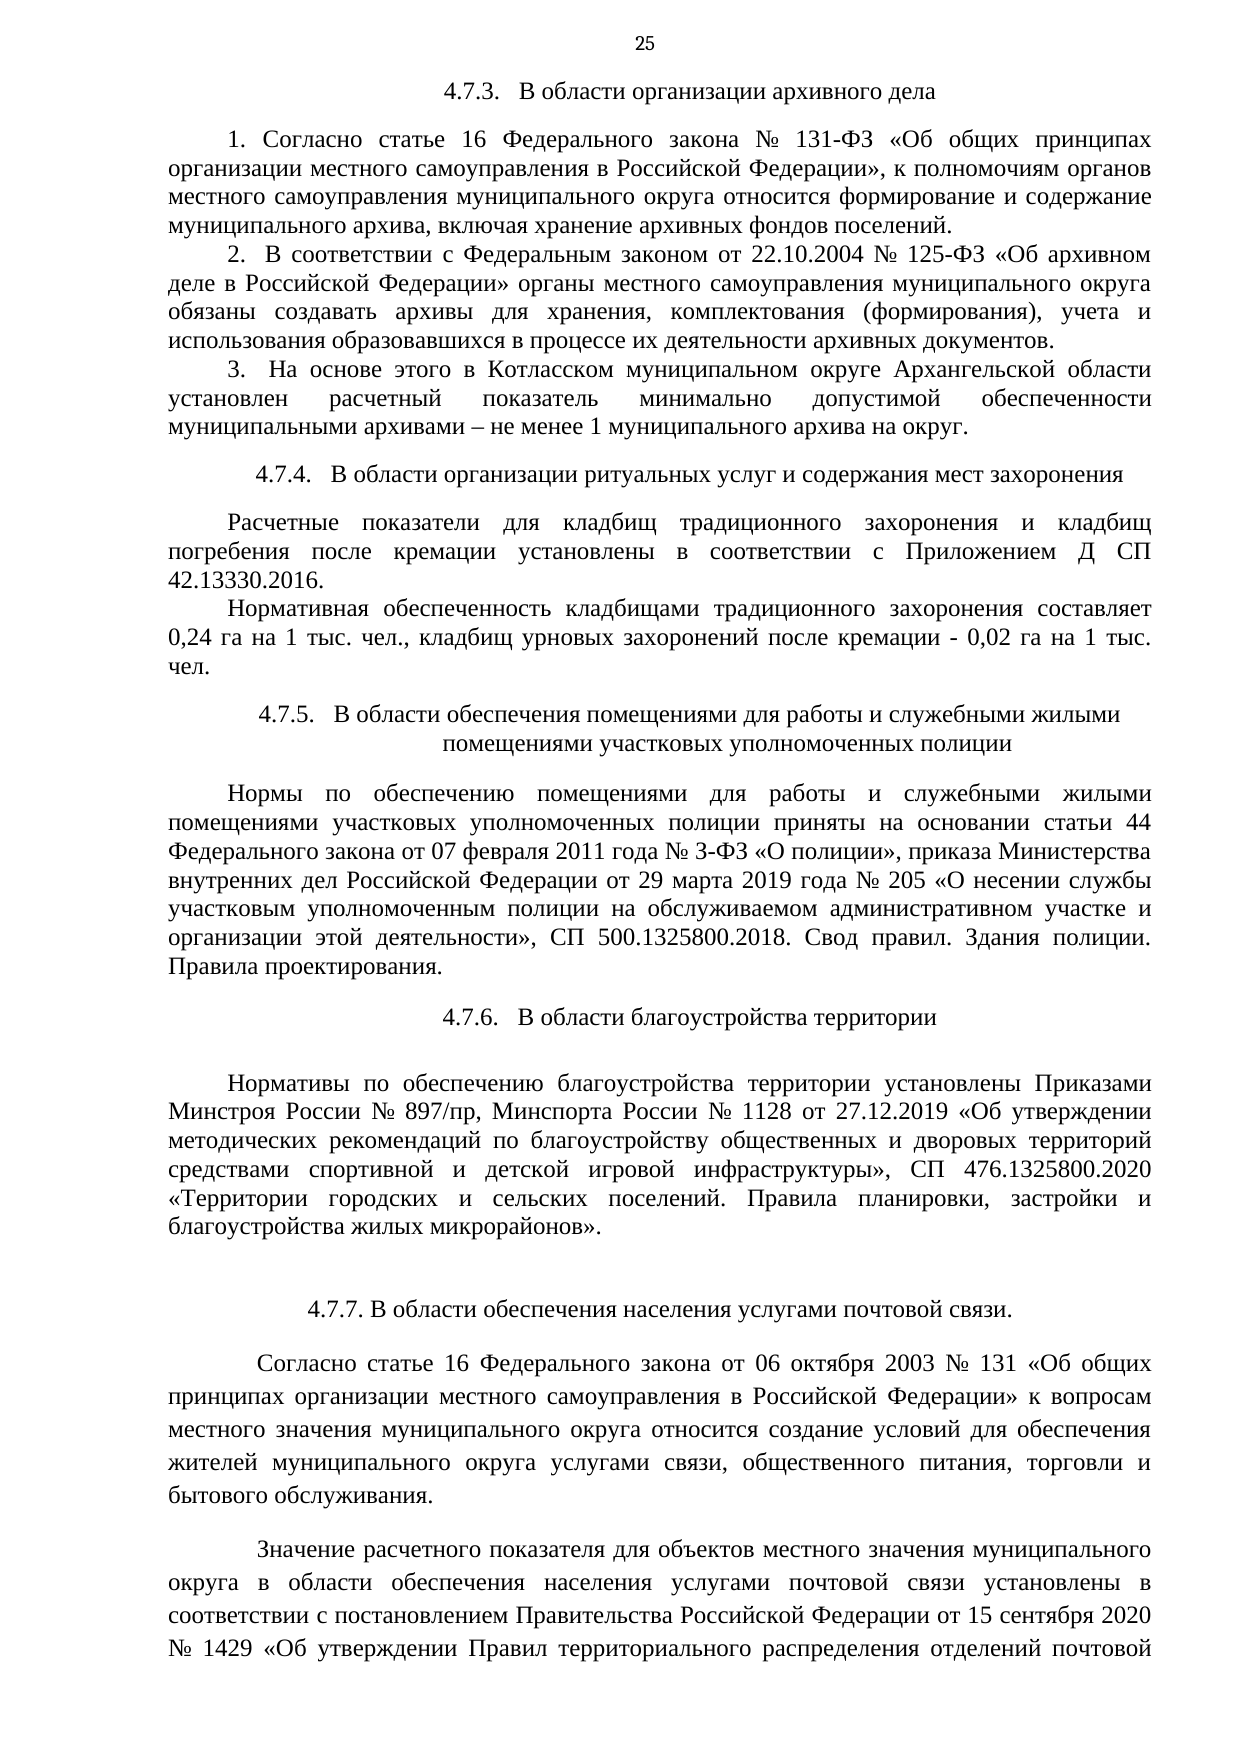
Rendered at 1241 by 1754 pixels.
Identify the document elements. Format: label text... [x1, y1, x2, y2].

text Согласно статье 16 Федерального закона от 06 октября 2003 № 131 «Об общих принципах организации местного самоуправления в Российской Федерации» к вопросам местного значения муниципального округа относится создание условий для обеспечения жителей муниципального округа услугами связи, общественного питания, торговли и бытового обслуживания. [168, 1348, 1152, 1509]
list В области благоустройства территории [227, 1002, 1152, 1030]
list В области организации архивного дела [227, 76, 1152, 105]
text Расчетные показатели для кладбищ традиционного захоронения и кладбищ погребения после кремации установлены в соответствии с Приложением Д СП 42.13330.2016. [168, 507, 1152, 593]
list В области организации ритуальных услуг и содержания мест захоронения [227, 459, 1152, 488]
text Нормативная обеспеченность кладбищами традиционного захоронения составляет 0,24 га на 1 тыс. чел., кладбищ урновых захоронений после кремации - 0,02 га на 1 тыс. чел. [168, 593, 1152, 680]
text Нормы по обеспечению помещениями для работы и служебными жилыми помещениями участковых уполномоченных полиции приняты на основании статьи 44 Федерального закона от 07 февраля 2011 года № З-ФЗ «О полиции», приказа Министерства внутренних дел Российской Федерации от 29 марта 2019 года № 205 «О несении службы участковым уполномоченным полиции на обслуживаемом административном участке и организации этой деятельности», СП 500.1325800.2018. Свод правил. Здания полиции. Правила проектирования. [168, 778, 1152, 980]
list В области обеспечения помещениями для работы и служебными жилыми помещениями участковых уполномоченных полиции [227, 699, 1152, 756]
text 4.7.7. В области обеспечения населения услугами почтовой связи. [168, 1294, 1152, 1323]
list В соответствии с Федеральным законом от 22.10.2004 № 125-ФЗ «Об архивном деле в Российской Федерации» органы местного самоуправления муниципального округа обязаны создавать архивы для хранения, комплектования (формирования), учета и использования образовавшихся в процессе их деятельности архивных документов. [168, 239, 1152, 354]
list Согласно статье 16 Федерального закона № 131-ФЗ «Об общих принципах организации местного самоуправления в Российской Федерации», к полномочиям органов местного самоуправления муниципального округа относится формирование и содержание муниципального архива, включая хранение архивных фондов поселений. [168, 124, 1152, 239]
text Нормативы по обеспечению благоустройства территории установлены Приказами Минстроя России № 897/пр, Минспорта России № 1128 от 27.12.2019 «Об утверждении методических рекомендаций по благоустройству общественных и дворовых территорий средствами спортивной и детской игровой инфраструктуры», СП 476.1325800.2020 «Территории городских и сельских поселений. Правила планировки, застройки и благоустройства жилых микрорайонов». [168, 1068, 1152, 1240]
list На основе этого в Котласском муниципальном округе Архангельской области установлен расчетный показатель минимально допустимой обеспеченности муниципальными архивами – не менее 1 муниципального архива на округ. [168, 354, 1152, 440]
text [168, 1534, 1152, 1662]
